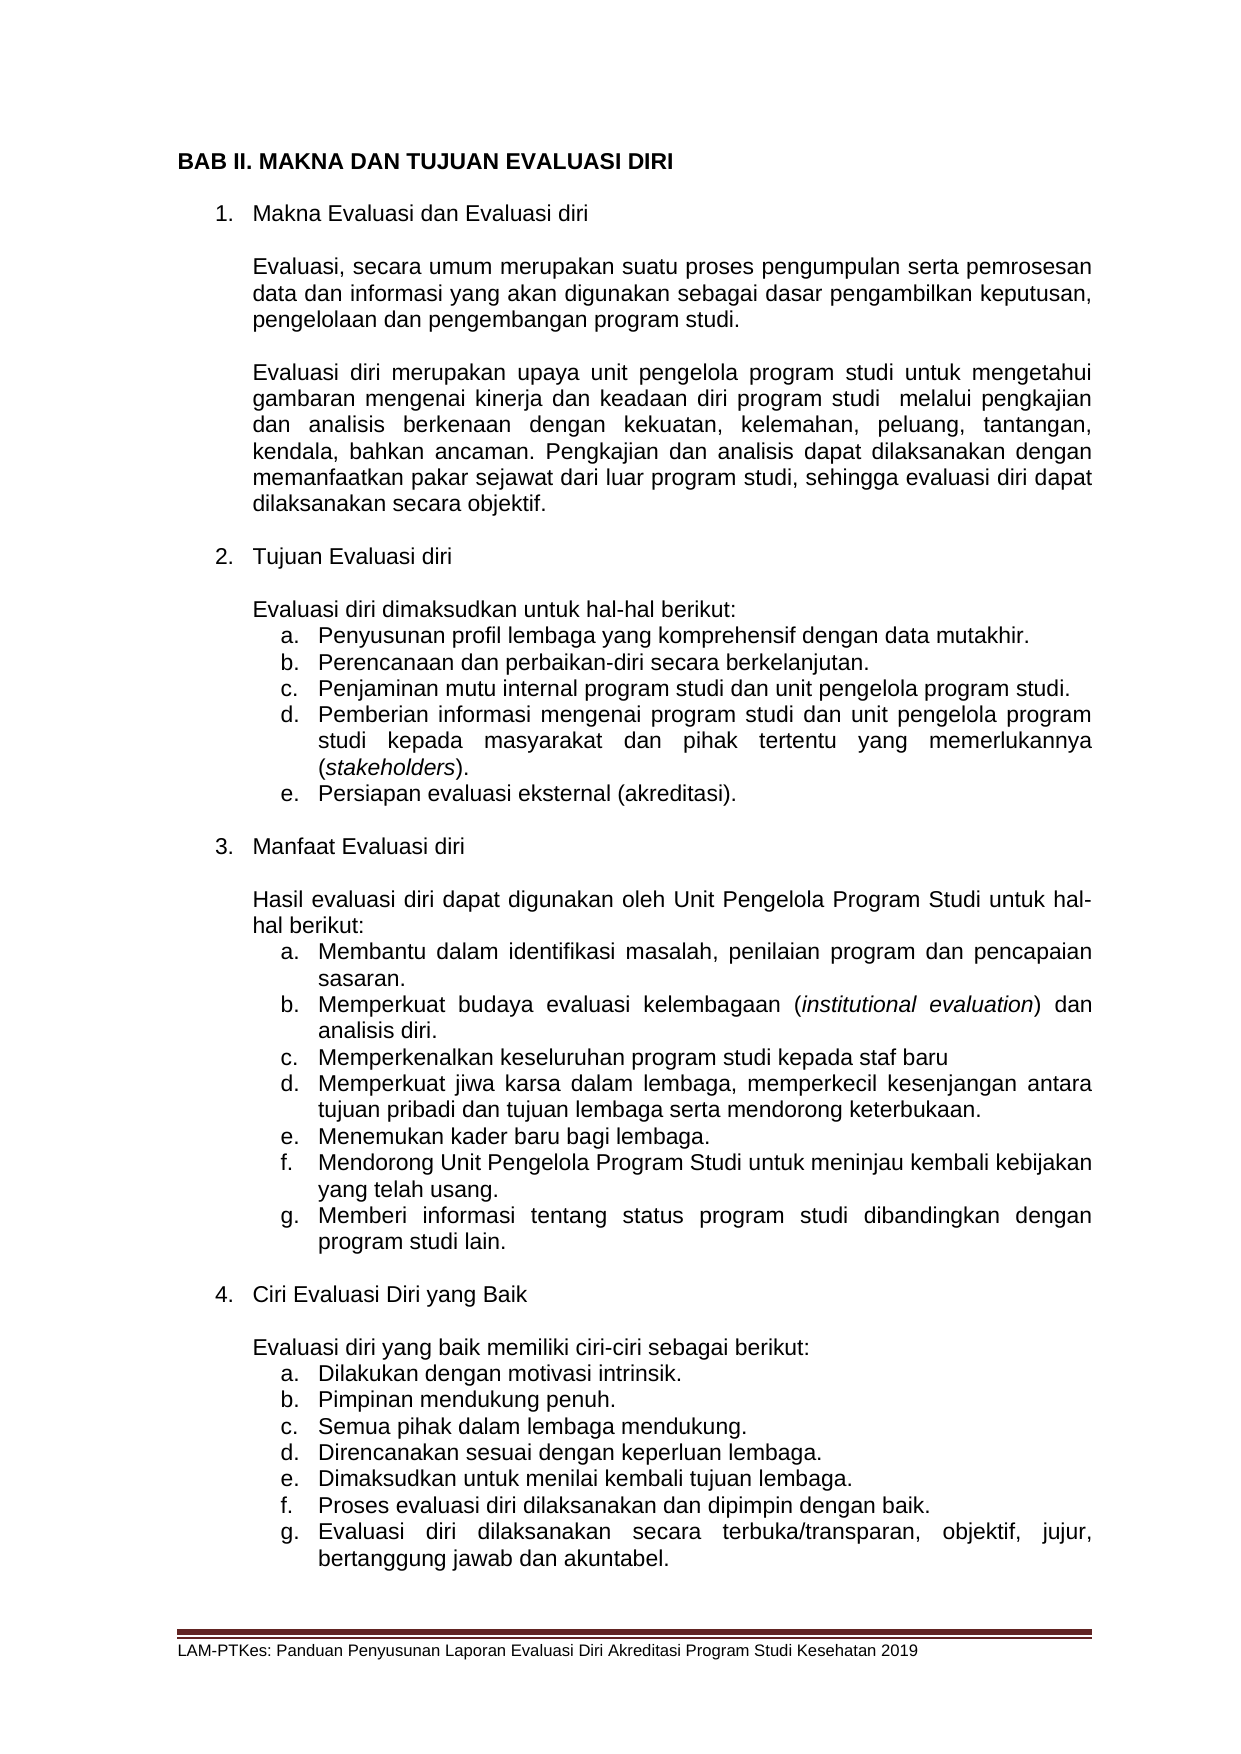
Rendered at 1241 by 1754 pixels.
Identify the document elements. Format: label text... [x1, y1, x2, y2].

list Tujuan Evaluasi diri [215, 543, 1092, 569]
list Memperkenalkan keseluruhan program studi kepada staf baru [280, 1044, 1092, 1070]
list Evaluasi diri dilaksanakan secara terbuka/transparan, objektif, jujur, bertanggung jawab dan akuntabel. [280, 1518, 1092, 1571]
list Makna Evaluasi dan Evaluasi diri [215, 200, 1092, 227]
subtitle BAB II. MAKNA DAN TUJUAN EVALUASI DIRI [177, 148, 1092, 174]
text Evaluasi diri dimaksudkan untuk hal-hal berikut: [252, 596, 1092, 622]
list Penjaminan mutu internal program studi dan unit pengelola program studi. [280, 675, 1092, 701]
list Mendorong Unit Pengelola Program Studi untuk meninjau kembali kebijakan yang telah usang. [280, 1149, 1092, 1202]
list Ciri Evaluasi Diri yang Baik [215, 1281, 1092, 1307]
list Semua pihak dalam lembaga mendukung. [280, 1413, 1092, 1439]
list Memperkuat budaya evaluasi kelembagaan (institutional evaluation) dan analisis diri. [280, 991, 1092, 1044]
text Evaluasi, secara umum merupakan suatu proses pengumpulan serta pemrosesan data dan informasi yang akan digunakan sebagai dasar pengambilkan keputusan, pengelolaan dan pengembangan program studi. [252, 253, 1092, 332]
list Membantu dalam identifikasi masalah, penilaian program dan pencapaian sasaran. [280, 938, 1092, 991]
list Memperkuat jiwa karsa dalam lembaga, memperkecil kesenjangan antara tujuan pribadi dan tujuan lembaga serta mendorong keterbukaan. [280, 1070, 1092, 1123]
list Memberi informasi tentang status program studi dibandingkan dengan program studi lain. [280, 1202, 1092, 1254]
list Proses evaluasi diri dilaksanakan dan dipimpin dengan baik. [280, 1492, 1092, 1518]
list Pemberian informasi mengenai program studi dan unit pengelola program studi kepada masyarakat dan pihak tertentu yang memerlukannya (stakeholders). [280, 701, 1092, 780]
list Pimpinan mendukung penuh. [280, 1386, 1092, 1413]
list Dimaksudkan untuk menilai kembali tujuan lembaga. [280, 1465, 1092, 1492]
list Persiapan evaluasi eksternal (akreditasi). [280, 780, 1092, 807]
list Manfaat Evaluasi diri [215, 833, 1092, 859]
list Perencanaan dan perbaikan-diri secara berkelanjutan. [280, 648, 1092, 675]
list Menemukan kader baru bagi lembaga. [280, 1123, 1092, 1149]
text Evaluasi diri merupakan upaya unit pengelola program studi untuk mengetahui gambaran mengenai kinerja dan keadaan diri program studi melalui pengkajian dan analisis berkenaan dengan kekuatan, kelemahan, peluang, tantangan, kendala, bahkan ancaman. Pengkajian dan analisis dapat dilaksanakan dengan memanfaatkan pakar sejawat dari luar program studi, sehingga evaluasi diri dapat dilaksanakan secara objektif. [252, 358, 1092, 517]
list Dilakukan dengan motivasi intrinsik. [280, 1360, 1092, 1386]
text Hasil evaluasi diri dapat digunakan oleh Unit Pengelola Program Studi untuk hal-hal berikut: [252, 886, 1092, 938]
text Evaluasi diri yang baik memiliki ciri-ciri sebagai berikut: [252, 1334, 1092, 1360]
list Penyusunan profil lembaga yang komprehensif dengan data mutakhir. [280, 622, 1092, 648]
list Direncanakan sesuai dengan keperluan lembaga. [280, 1439, 1092, 1465]
